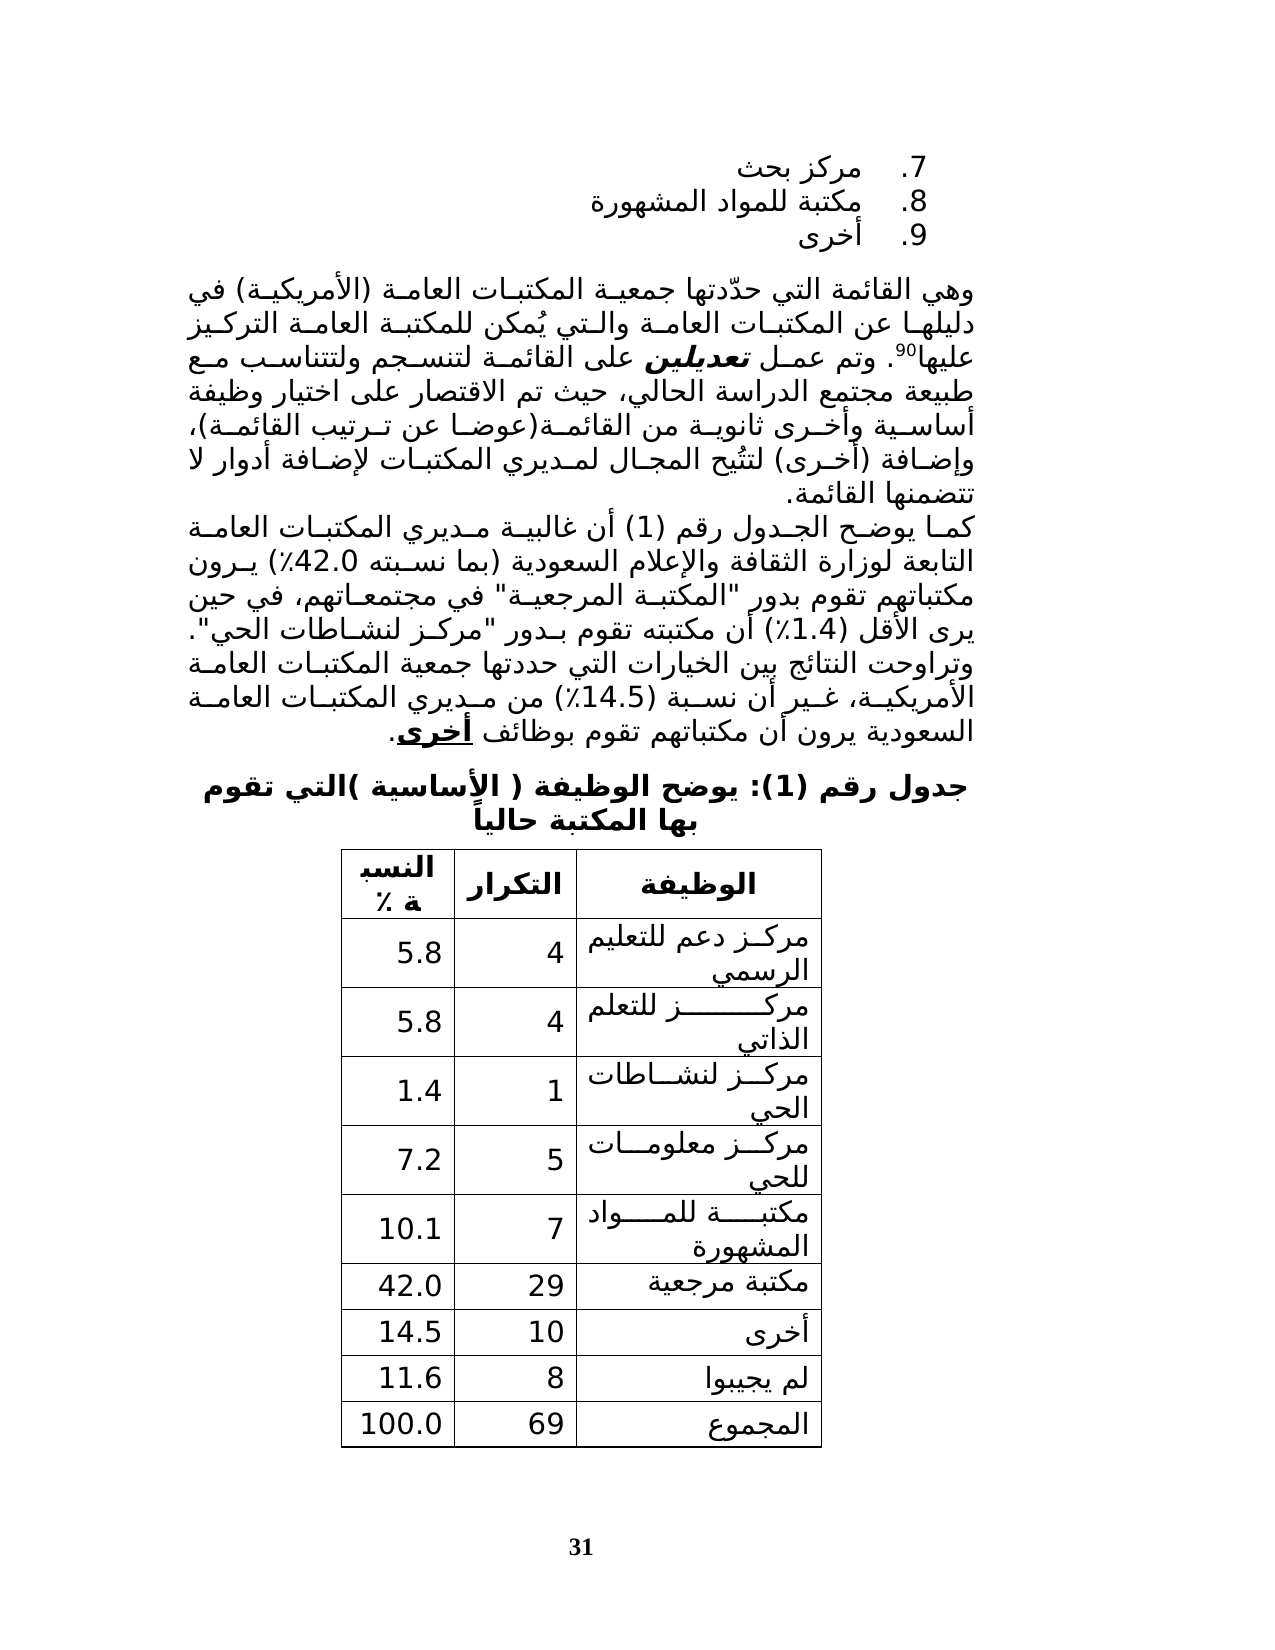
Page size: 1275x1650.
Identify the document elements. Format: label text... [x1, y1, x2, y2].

table_cell 1.4 [342, 1057, 454, 1125]
table_cell 4 [455, 919, 576, 987]
table_cell 5 [455, 1126, 576, 1194]
text وهي القائمة التي حدّدتها جمعية المكتبات العامة (الأمريكية) في دليلها عن المكتبات العامة والتي يُمكن للمكتبة العامة التركيز عليها. وتم عمل تعديلين على القائمة لتنسجم ولتتناسب مع طبيعة مجتمع الدراسة الحالي، حيث تم الاقتصار على اختيار وظيفة أساسية وأخرى ثانوية من القائمة(عوضا عن ترتيب القائمة)، وإضافة (أخرى) لتتُيح المجال لمديري المكتبات لإضافة أدوار لا تتضمنها القائمة. [187, 273, 975, 510]
table_cell 7 [455, 1195, 576, 1263]
table_cell مكتبة مرجعية [577, 1264, 821, 1309]
table_cell مكتبة للمواد المشهورة [577, 1195, 821, 1263]
table_cell مركز لنشاطات الحي [577, 1057, 821, 1125]
list مركز بحث [187, 150, 900, 184]
table_cell مركز معلومات للحي [577, 1126, 821, 1194]
table_header الوظيفة [577, 850, 821, 918]
table_cell 69 [455, 1402, 576, 1446]
table_cell 14.5 [342, 1310, 454, 1355]
table_cell 1 [455, 1057, 576, 1125]
text كما يوضح الجدول رقم (1) أن غالبية مديري المكتبات العامة التابعة لوزارة الثقافة والإعلام السعودية (بما نسبته 42.0٪) يرون مكتباتهم تقوم بدور "المكتبة المرجعية" في مجتمعاتهم، في حين يرى الأقل (1.4٪) أن مكتبته تقوم بدور "مركز لنشاطات الحي". وتراوحت النتائج بين الخيارات التي حددتها جمعية المكتبات العامة الأمريكية، غير أن نسبة (14.5٪) من مديري المكتبات العامة السعودية يرون أن مكتباتهم تقوم بوظائف أخرى. [187, 510, 975, 748]
table_header التكرار [455, 850, 576, 918]
table_cell 7.2 [342, 1126, 454, 1194]
table_cell 5.8 [342, 919, 454, 987]
table_cell أخرى [577, 1310, 821, 1355]
text جدول رقم (1): يوضح الوظيفة ( الأساسية )التي تقوم بها المكتبة حالياً [196, 769, 975, 837]
table_cell 8 [455, 1356, 576, 1401]
table_cell 5.8 [342, 988, 454, 1056]
table_cell مركز للتعلم الذاتي [577, 988, 821, 1056]
table_cell 4 [455, 988, 576, 1056]
list أخرى [187, 218, 900, 252]
table_cell 42.0 [342, 1264, 454, 1309]
table_cell 10 [455, 1310, 576, 1355]
table_cell لم يجيبوا [577, 1356, 821, 1401]
table_cell مركز دعم للتعليم الرسمي [577, 919, 821, 987]
table_cell 100.0 [342, 1402, 454, 1446]
list مكتبة للمواد المشهورة [187, 184, 900, 218]
table_cell 10.1 [342, 1195, 454, 1263]
table_cell 29 [455, 1264, 576, 1309]
table_cell المجموع [577, 1402, 821, 1446]
table_header النسبة ٪ [342, 850, 454, 918]
table_cell 11.6 [342, 1356, 454, 1401]
